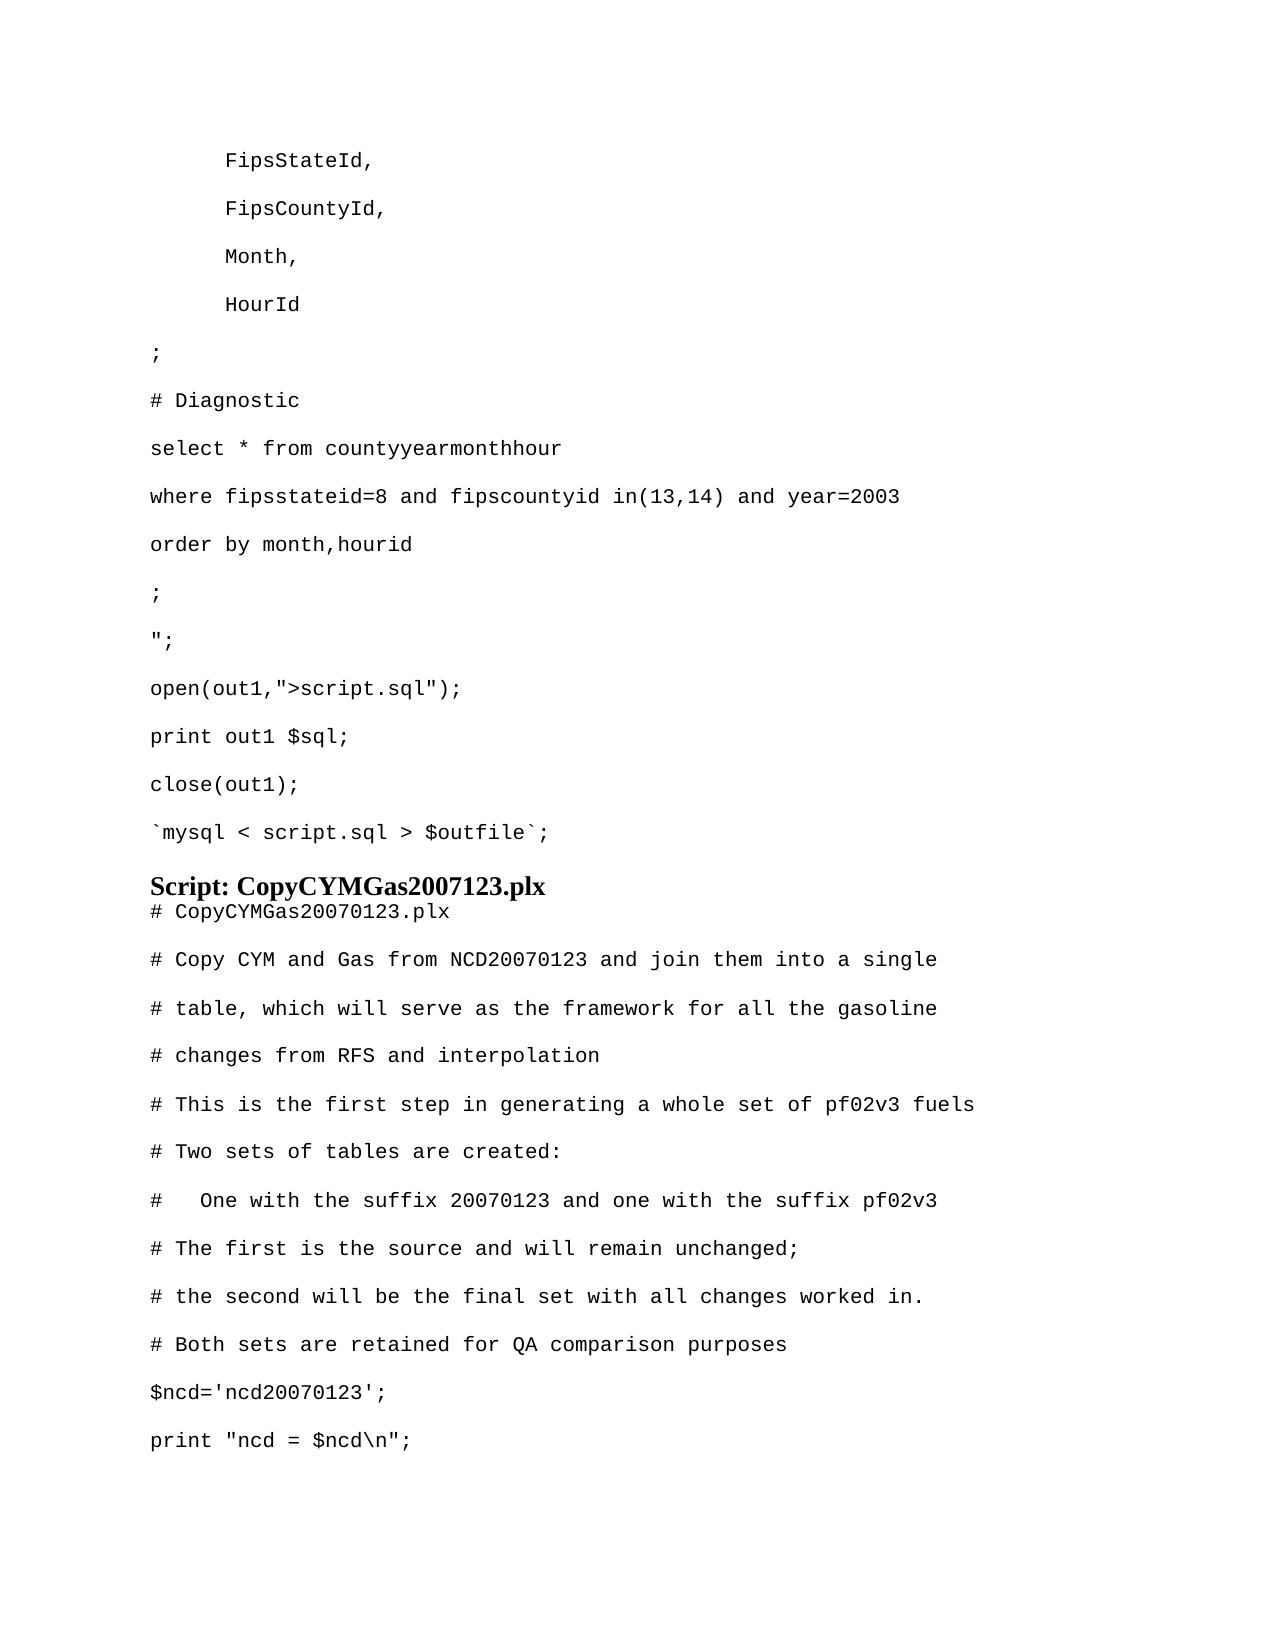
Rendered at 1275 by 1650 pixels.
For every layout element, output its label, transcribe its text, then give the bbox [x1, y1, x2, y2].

text close(out1); [150, 774, 1215, 798]
text # CopyCYMGas20070123.plx [150, 901, 1215, 925]
text Month, [150, 246, 1215, 270]
text ; [150, 342, 1215, 366]
text FipsStateId, [150, 150, 1215, 174]
text # The first is the source and will remain unchanged; [150, 1238, 1215, 1261]
text FipsCountyId, [150, 198, 1215, 222]
text where fipsstateid=8 and fipscountyid in(13,14) and year=2003 [150, 486, 1215, 510]
text HourId [150, 294, 1215, 318]
text # Diagnostic [150, 390, 1215, 414]
text # One with the suffix 20070123 and one with the suffix pf02v3 [150, 1189, 1215, 1213]
text # This is the first step in generating a whole set of pf02v3 fuels [150, 1093, 1215, 1117]
text ; [150, 582, 1215, 606]
text # table, which will serve as the framework for all the gasoline [150, 997, 1215, 1021]
text # the second will be the final set with all changes worked in. [150, 1286, 1215, 1309]
text # Two sets of tables are created: [150, 1142, 1215, 1165]
text # Copy CYM and Gas from NCD20070123 and join them into a single [150, 949, 1215, 973]
text order by month,hourid [150, 534, 1215, 558]
text $ncd='ncd20070123'; [150, 1382, 1215, 1405]
text print "ncd = $ncd\n"; [150, 1430, 1215, 1453]
subtitle Script: CopyCYMGas2007123.plx [150, 870, 1215, 901]
text select * from countyyearmonthhour [150, 438, 1215, 462]
text # Both sets are retained for QA comparison purposes [150, 1334, 1215, 1357]
text "; [150, 630, 1215, 654]
text `mysql < script.sql > $outfile`; [150, 822, 1215, 846]
text # changes from RFS and interpolation [150, 1046, 1215, 1069]
text print out1 $sql; [150, 726, 1215, 750]
text open(out1,">script.sql"); [150, 678, 1215, 702]
